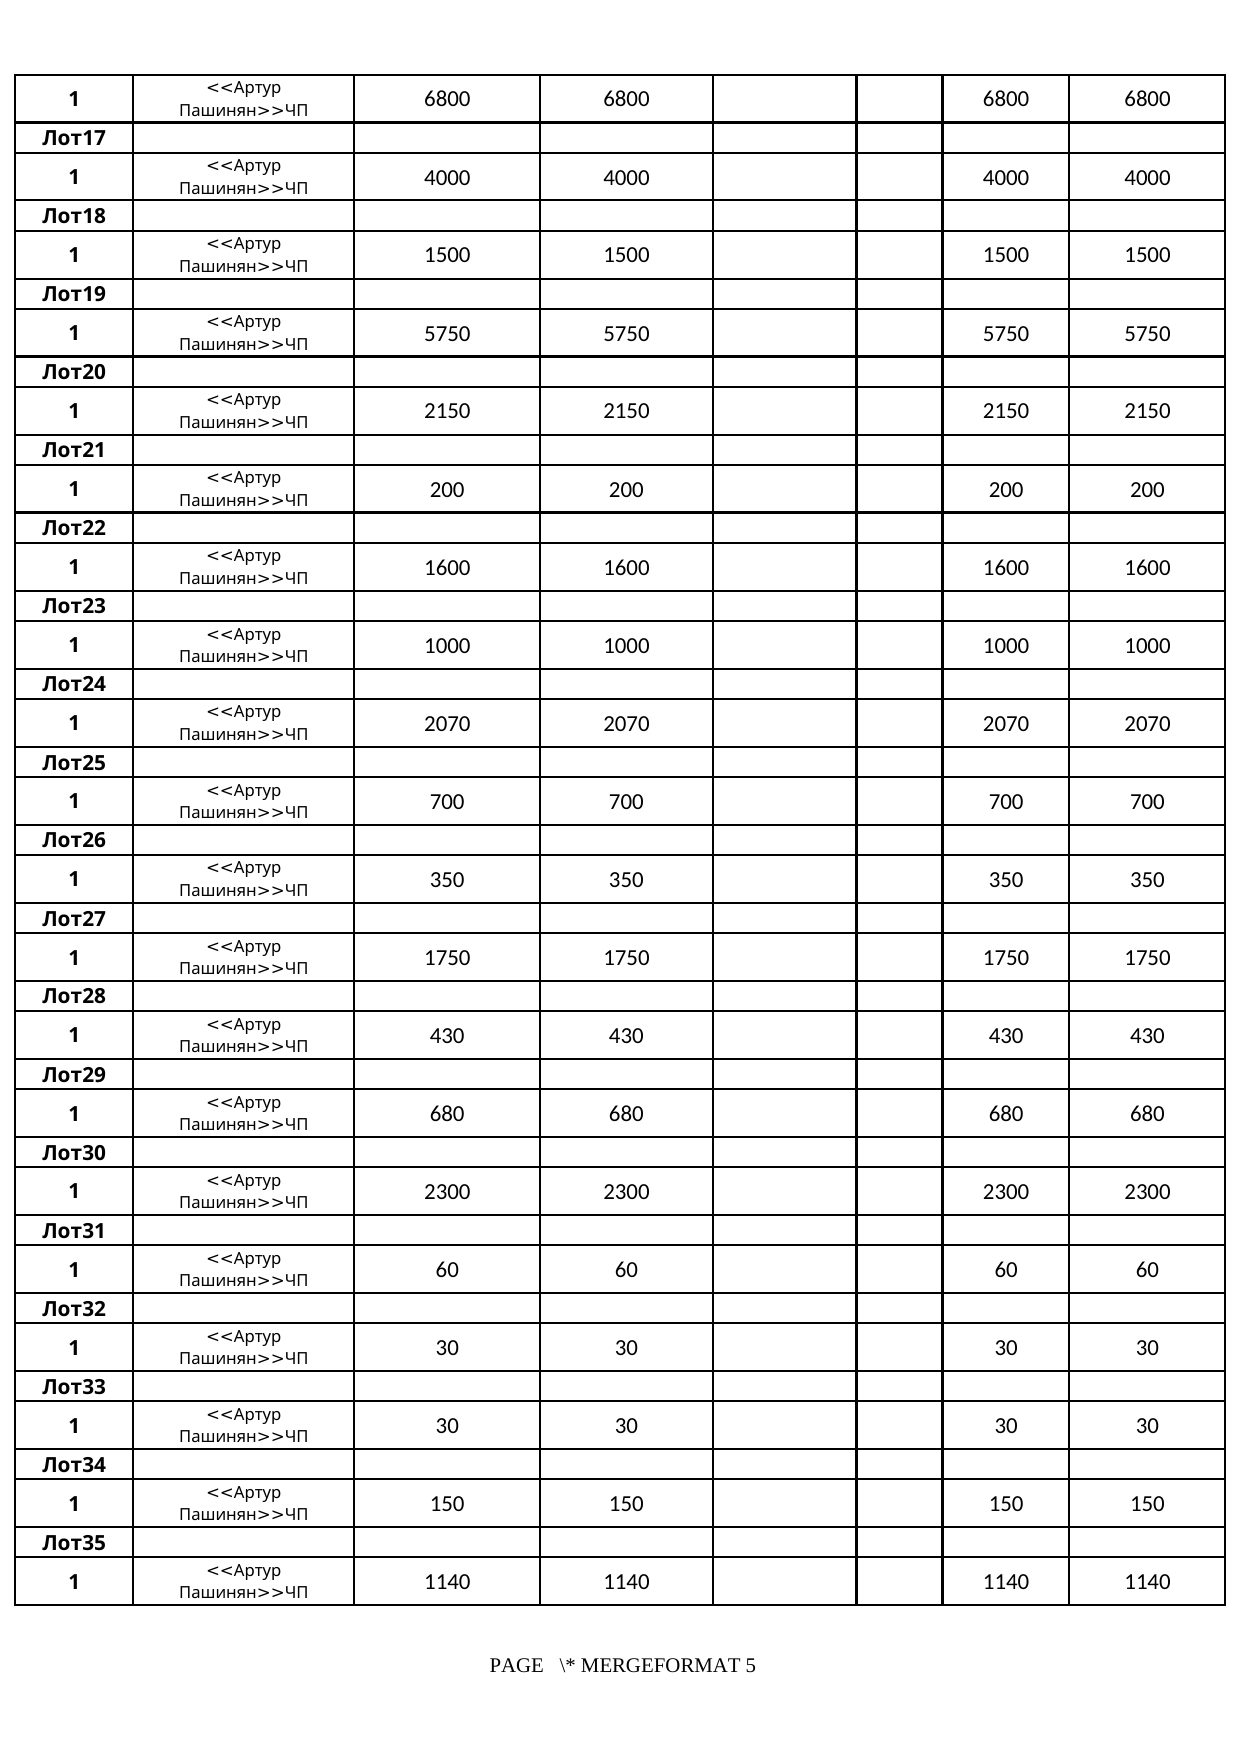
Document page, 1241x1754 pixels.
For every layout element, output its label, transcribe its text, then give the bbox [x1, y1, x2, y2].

table_cell [858, 466, 941, 511]
table_cell 5750 [1070, 310, 1224, 355]
table_cell [134, 201, 353, 230]
table_cell [714, 466, 855, 511]
table_cell 1 [16, 76, 132, 121]
table_cell 1140 [1070, 1558, 1224, 1604]
table_cell 430 [944, 1012, 1068, 1058]
table_cell [858, 826, 941, 854]
table_cell 1140 [355, 1558, 539, 1604]
table_cell Лот25 [16, 748, 132, 776]
table_cell Лот27 [16, 904, 132, 932]
table_cell 30 [541, 1324, 712, 1370]
table_cell [858, 310, 941, 355]
table_cell Лот26 [16, 826, 132, 854]
table_cell <<Артур Пашинян>>ЧП [134, 232, 353, 277]
table_cell [714, 544, 855, 589]
table_cell [714, 670, 855, 698]
table_cell 1 [16, 310, 132, 355]
table_cell <<Артур Пашинян>>ЧП [134, 388, 353, 433]
table_cell [858, 232, 941, 277]
table_cell [714, 1324, 855, 1370]
table_cell [858, 358, 941, 386]
table_cell [858, 76, 941, 121]
table_cell Лот34 [16, 1450, 132, 1478]
table_cell 30 [944, 1402, 1068, 1448]
table_cell [714, 76, 855, 121]
table_cell 200 [1070, 466, 1224, 511]
table_cell [944, 201, 1068, 230]
table_cell 1500 [944, 232, 1068, 277]
table_cell [714, 124, 855, 152]
table_cell [858, 154, 941, 199]
table_cell [134, 748, 353, 776]
table_cell [858, 778, 941, 823]
table_cell 4000 [355, 154, 539, 199]
table_cell [714, 934, 855, 979]
table_cell <<Артур Пашинян>>ЧП [134, 466, 353, 511]
table_cell [944, 514, 1068, 542]
table_cell [858, 280, 941, 308]
table_cell Лот24 [16, 670, 132, 698]
table_cell [541, 1450, 712, 1478]
table_cell [541, 280, 712, 308]
table_cell <<Артур Пашинян>>ЧП [134, 76, 353, 121]
table_cell [858, 904, 941, 932]
table_cell 1 [16, 1324, 132, 1370]
table_cell [714, 1138, 855, 1166]
table_cell [714, 1294, 855, 1322]
table_cell [858, 856, 941, 902]
table_cell [355, 124, 539, 152]
table_cell [355, 670, 539, 698]
table_cell [714, 358, 855, 386]
table_cell 150 [944, 1480, 1068, 1526]
table_cell [714, 904, 855, 932]
table_cell [541, 1060, 712, 1088]
table_cell 1 [16, 934, 132, 979]
table_cell [541, 1138, 712, 1166]
table_cell [541, 904, 712, 932]
table_cell [858, 514, 941, 542]
table_cell [714, 982, 855, 1010]
table_cell [355, 826, 539, 854]
table_cell 1750 [355, 934, 539, 979]
table_cell [714, 232, 855, 277]
table_cell 1 [16, 1402, 132, 1448]
table_cell [714, 201, 855, 230]
table_cell [1070, 670, 1224, 698]
table_cell <<Артур Пашинян>>ЧП [134, 1168, 353, 1214]
table_cell [134, 904, 353, 932]
table_cell [858, 1216, 941, 1244]
table_cell 60 [1070, 1246, 1224, 1292]
table_cell [944, 280, 1068, 308]
table_cell [944, 826, 1068, 854]
table_cell [858, 1558, 941, 1604]
table_cell [134, 826, 353, 854]
table_cell 350 [944, 856, 1068, 902]
table_cell 700 [355, 778, 539, 823]
table_cell [944, 982, 1068, 1010]
table_cell 1000 [944, 622, 1068, 667]
table_cell [355, 904, 539, 932]
table_cell [714, 1402, 855, 1448]
table_cell 350 [355, 856, 539, 902]
table_cell [1070, 280, 1224, 308]
table_cell [714, 310, 855, 355]
table_cell 1 [16, 1012, 132, 1058]
table_cell [858, 201, 941, 230]
table_cell [1070, 1372, 1224, 1400]
table_cell 430 [541, 1012, 712, 1058]
table_cell [355, 514, 539, 542]
table_cell 2300 [355, 1168, 539, 1214]
table_cell <<Артур Пашинян>>ЧП [134, 1246, 353, 1292]
table_cell [944, 748, 1068, 776]
table_cell [858, 1402, 941, 1448]
table_cell [714, 826, 855, 854]
table_cell [355, 1216, 539, 1244]
table_cell [714, 1246, 855, 1292]
table_cell [858, 436, 941, 464]
table_cell [714, 1450, 855, 1478]
table_cell 5750 [355, 310, 539, 355]
table_cell <<Артур Пашинян>>ЧП [134, 622, 353, 667]
table_cell [714, 436, 855, 464]
table_cell [355, 1060, 539, 1088]
table_cell 150 [1070, 1480, 1224, 1526]
table_cell [541, 826, 712, 854]
table_cell Лот17 [16, 124, 132, 152]
table_cell 1 [16, 1480, 132, 1526]
table_cell [541, 1216, 712, 1244]
table_cell 150 [355, 1480, 539, 1526]
table_cell 1140 [541, 1558, 712, 1604]
table_cell [355, 1372, 539, 1400]
table_cell 2070 [355, 700, 539, 746]
table_cell 680 [541, 1090, 712, 1136]
table_cell 1600 [355, 544, 539, 589]
table_cell 2070 [1070, 700, 1224, 746]
table_cell [714, 592, 855, 620]
table_cell [355, 436, 539, 464]
table_cell [858, 1168, 941, 1214]
table_cell [541, 1294, 712, 1322]
table_cell 2300 [1070, 1168, 1224, 1214]
table_cell [355, 1294, 539, 1322]
table_cell [1070, 904, 1224, 932]
table_cell 1 [16, 466, 132, 511]
table_cell [134, 1528, 353, 1556]
table_cell 30 [944, 1324, 1068, 1370]
table_cell 1000 [541, 622, 712, 667]
table_cell [355, 280, 539, 308]
table_cell 5750 [541, 310, 712, 355]
table_cell 1600 [1070, 544, 1224, 589]
table_cell [714, 154, 855, 199]
table_cell [355, 1138, 539, 1166]
table_cell [714, 280, 855, 308]
table_cell [1070, 1060, 1224, 1088]
table_cell [541, 592, 712, 620]
table_cell 2150 [541, 388, 712, 433]
table_cell [134, 1138, 353, 1166]
table_cell Лот22 [16, 514, 132, 542]
table_cell 700 [944, 778, 1068, 823]
table_cell [714, 1372, 855, 1400]
table_cell [1070, 1528, 1224, 1556]
table_cell [858, 1012, 941, 1058]
table_cell 1 [16, 388, 132, 433]
table_cell 2070 [944, 700, 1068, 746]
table_cell 700 [541, 778, 712, 823]
table_cell [858, 1450, 941, 1478]
table_cell 1140 [944, 1558, 1068, 1604]
table_cell Лот23 [16, 592, 132, 620]
table_cell [944, 358, 1068, 386]
table_cell [541, 982, 712, 1010]
table_cell 1 [16, 544, 132, 589]
table_cell 1 [16, 1558, 132, 1604]
table_cell 2300 [944, 1168, 1068, 1214]
table_cell [858, 934, 941, 979]
table_cell 6800 [541, 76, 712, 121]
table_cell Лот32 [16, 1294, 132, 1322]
table_cell [714, 748, 855, 776]
table_cell 1750 [541, 934, 712, 979]
table_cell 5750 [944, 310, 1068, 355]
table_cell 2150 [1070, 388, 1224, 433]
table_cell [134, 592, 353, 620]
table_cell [714, 514, 855, 542]
table_cell [858, 544, 941, 589]
table_cell [714, 778, 855, 823]
table_cell 1600 [541, 544, 712, 589]
table_cell [1070, 436, 1224, 464]
table_cell 2150 [355, 388, 539, 433]
table_cell [1070, 201, 1224, 230]
table_cell <<Артур Пашинян>>ЧП [134, 1012, 353, 1058]
table_cell [355, 1450, 539, 1478]
table_cell 60 [944, 1246, 1068, 1292]
table_cell [134, 1450, 353, 1478]
table_cell [858, 1138, 941, 1166]
table_cell [858, 1294, 941, 1322]
table_cell [134, 1372, 353, 1400]
table_cell <<Артур Пашинян>>ЧП [134, 544, 353, 589]
table_cell 1500 [541, 232, 712, 277]
table_cell <<Артур Пашинян>>ЧП [134, 1324, 353, 1370]
table_cell [1070, 124, 1224, 152]
table_cell 2070 [541, 700, 712, 746]
table_cell [355, 358, 539, 386]
table_cell [858, 1528, 941, 1556]
table_cell [541, 1528, 712, 1556]
table_cell Лот33 [16, 1372, 132, 1400]
table_cell [1070, 1216, 1224, 1244]
table_cell [355, 982, 539, 1010]
table_cell 6800 [1070, 76, 1224, 121]
table_cell Лот35 [16, 1528, 132, 1556]
table_cell <<Артур Пашинян>>ЧП [134, 934, 353, 979]
table_cell Лот21 [16, 436, 132, 464]
table_cell [858, 1324, 941, 1370]
table_cell [714, 1558, 855, 1604]
table_cell [944, 436, 1068, 464]
table_cell [541, 1372, 712, 1400]
table_cell 1 [16, 700, 132, 746]
table_cell 200 [541, 466, 712, 511]
table_cell [858, 124, 941, 152]
table_cell 1000 [355, 622, 539, 667]
table_cell [944, 124, 1068, 152]
table_cell [858, 1480, 941, 1526]
table_cell [134, 436, 353, 464]
table_cell [714, 1528, 855, 1556]
table_cell 1 [16, 622, 132, 667]
table_cell [134, 1060, 353, 1088]
table_cell [714, 1060, 855, 1088]
table_cell [355, 1528, 539, 1556]
table_cell [944, 1060, 1068, 1088]
table_cell 1 [16, 856, 132, 902]
table_cell [1070, 358, 1224, 386]
table_cell [1070, 1294, 1224, 1322]
table_cell [944, 1372, 1068, 1400]
table_cell 430 [355, 1012, 539, 1058]
table_cell 200 [944, 466, 1068, 511]
table_cell Лот29 [16, 1060, 132, 1088]
table_cell [944, 1138, 1068, 1166]
table_cell 1 [16, 232, 132, 277]
table_cell <<Артур Пашинян>>ЧП [134, 856, 353, 902]
table_cell [134, 358, 353, 386]
table_cell 150 [541, 1480, 712, 1526]
table_cell <<Артур Пашинян>>ЧП [134, 778, 353, 823]
table_cell 200 [355, 466, 539, 511]
table_cell [1070, 1450, 1224, 1478]
table_cell [714, 622, 855, 667]
table_cell Лот30 [16, 1138, 132, 1166]
table_cell [858, 670, 941, 698]
table_cell 30 [355, 1402, 539, 1448]
table_cell [1070, 748, 1224, 776]
table_cell [714, 700, 855, 746]
table_cell <<Артур Пашинян>>ЧП [134, 154, 353, 199]
table_cell [1070, 514, 1224, 542]
table_cell [858, 1372, 941, 1400]
table_cell 30 [541, 1402, 712, 1448]
table_cell [858, 700, 941, 746]
table_cell [714, 1216, 855, 1244]
table_cell 6800 [355, 76, 539, 121]
table_cell [944, 1216, 1068, 1244]
table_cell [858, 1090, 941, 1136]
table_cell 1 [16, 154, 132, 199]
table_cell <<Артур Пашинян>>ЧП [134, 700, 353, 746]
table_cell [714, 1480, 855, 1526]
table_cell [858, 622, 941, 667]
table_cell [714, 1012, 855, 1058]
table_cell [541, 358, 712, 386]
table_cell [858, 388, 941, 433]
table_cell 680 [355, 1090, 539, 1136]
table_cell 2150 [944, 388, 1068, 433]
table_cell 1 [16, 1246, 132, 1292]
table_cell Лот20 [16, 358, 132, 386]
table_cell 60 [541, 1246, 712, 1292]
table_cell 1500 [1070, 232, 1224, 277]
table_cell [134, 124, 353, 152]
table_cell [944, 592, 1068, 620]
table_cell 1 [16, 778, 132, 823]
table_cell 1500 [355, 232, 539, 277]
table_cell Лот31 [16, 1216, 132, 1244]
table_cell 4000 [541, 154, 712, 199]
table_cell <<Артур Пашинян>>ЧП [134, 1402, 353, 1448]
table_cell 30 [355, 1324, 539, 1370]
table_cell <<Артур Пашинян>>ЧП [134, 1480, 353, 1526]
table_cell 30 [1070, 1402, 1224, 1448]
table_cell [541, 514, 712, 542]
table_cell 1 [16, 1090, 132, 1136]
table_cell [1070, 592, 1224, 620]
table_cell <<Артур Пашинян>>ЧП [134, 1090, 353, 1136]
table_cell [355, 592, 539, 620]
table_cell [1070, 982, 1224, 1010]
table_cell Лот19 [16, 280, 132, 308]
table_cell 350 [1070, 856, 1224, 902]
table_cell 4000 [1070, 154, 1224, 199]
table_cell [134, 982, 353, 1010]
table_cell [355, 748, 539, 776]
table_cell [134, 280, 353, 308]
table_cell 4000 [944, 154, 1068, 199]
table_cell [944, 1294, 1068, 1322]
table_cell 680 [944, 1090, 1068, 1136]
table_cell [714, 388, 855, 433]
table_cell [541, 124, 712, 152]
table_cell [541, 436, 712, 464]
table_cell [134, 670, 353, 698]
table_cell 430 [1070, 1012, 1224, 1058]
table_cell 60 [355, 1246, 539, 1292]
table_cell [858, 1060, 941, 1088]
table_cell 680 [1070, 1090, 1224, 1136]
table_cell Лот28 [16, 982, 132, 1010]
table_cell 1000 [1070, 622, 1224, 667]
table_cell [714, 856, 855, 902]
table_cell [134, 1216, 353, 1244]
table_cell [134, 514, 353, 542]
table_cell [1070, 826, 1224, 854]
table_cell [858, 748, 941, 776]
table_cell [134, 1294, 353, 1322]
table_cell [944, 1450, 1068, 1478]
table_cell 6800 [944, 76, 1068, 121]
table_cell [858, 982, 941, 1010]
table_cell <<Артур Пашинян>>ЧП [134, 310, 353, 355]
table_cell <<Артур Пашинян>>ЧП [134, 1558, 353, 1604]
table_cell [944, 1528, 1068, 1556]
table_cell 350 [541, 856, 712, 902]
table_cell [541, 748, 712, 776]
table_cell [541, 201, 712, 230]
table_cell [858, 592, 941, 620]
table_cell 1750 [944, 934, 1068, 979]
table_cell [714, 1168, 855, 1214]
table_cell 700 [1070, 778, 1224, 823]
table_cell [714, 1090, 855, 1136]
table_cell 1750 [1070, 934, 1224, 979]
table_cell 30 [1070, 1324, 1224, 1370]
table_cell [1070, 1138, 1224, 1166]
table_cell 1600 [944, 544, 1068, 589]
table_cell [541, 670, 712, 698]
table_cell [944, 904, 1068, 932]
table_cell [858, 1246, 941, 1292]
table_cell 2300 [541, 1168, 712, 1214]
table_cell 1 [16, 1168, 132, 1214]
table_cell Лот18 [16, 201, 132, 230]
table_cell [944, 670, 1068, 698]
table_cell [355, 201, 539, 230]
